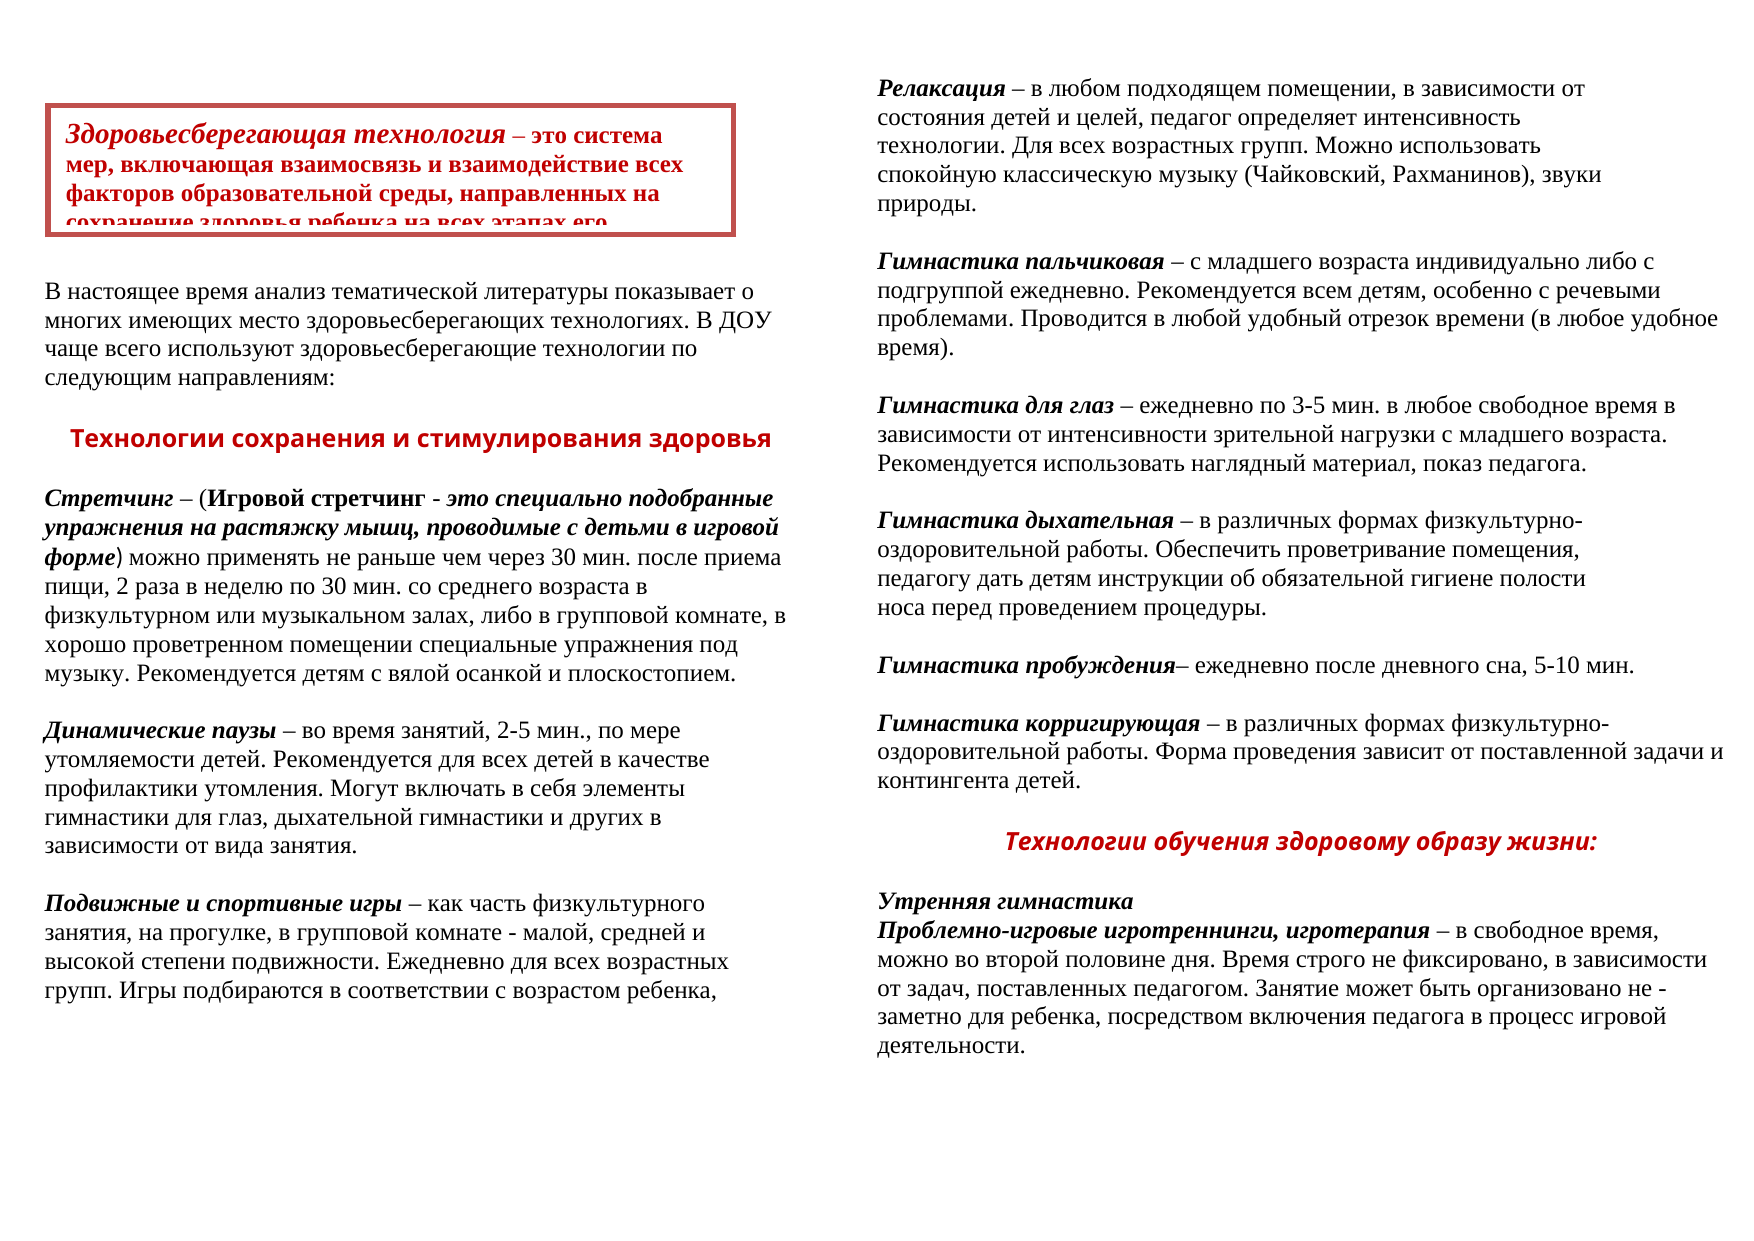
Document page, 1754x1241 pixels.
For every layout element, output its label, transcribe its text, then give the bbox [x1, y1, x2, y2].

text Стретчинг – (Игровой стретчинг - это специально подобранные упражнения на растяжку мышц, проводимые с детьми в игровой форме) можно применять не раньше чем через 30 мин. после приема пищи, 2 раза в неделю по 30 мин. со среднего возраста в физкультурном или музыкальном залах, либо в групповой комнате, в хорошо проветренном помещении специальные упражнения под музыку. Рекомендуется детям с вялой осанкой и плоскостопием. [44, 483, 797, 686]
text Гимнастика корригирующая – в различных формах физкультурно-оздоровительной работы. Форма проведения зависит от поставленной задачи и контингента детей. [877, 708, 1724, 794]
text Технологии обучения здоровому образу жизни: [877, 823, 1724, 857]
text Подвижные и спортивные игры – как часть физкультурного занятия, на прогулке, в групповой комнате - малой, средней и высокой степени подвижности. Ежедневно для всех возрастных групп. Игры подбираются в соответствии с возрастом ребенка, [44, 888, 797, 1003]
text Релаксация – в любом подходящем помещении, в зависимости от состояния детей и целей, педагог определяет интенсивность технологии. Для всех возрастных групп. Можно использовать [877, 73, 1630, 159]
text Технологии сохранения и стимулирования здоровья [44, 420, 797, 454]
text Проблемно-игровые игротреннинги, игротерапия – в свободное время, можно во второй половине дня. Время строго не фиксировано, в зависимости от задач, поставленных педагогом. Занятие может быть организовано не -заметно для ребенка, посредством включения педагога в процесс игровой деятельности. [877, 915, 1724, 1059]
text спокойную классическую музыку (Чайковский, Рахманинов), звуки природы. [877, 159, 1630, 217]
text Утренняя гимнастика [877, 886, 1724, 915]
text Гимнастика дыхательная – в различных формах физкультурно-оздоровительной работы. Обеспечить проветривание помещения, педагогу дать детям инструкции об обязательной гигиене полости носа перед проведением процедуры. [877, 506, 1636, 621]
text Динамические паузы – во время занятий, 2-5 мин., по мере утомляемости детей. Рекомендуется для всех детей в качестве профилактики утомления. Могут включать в себя элементы гимнастики для глаз, дыхательной гимнастики и других в зависимости от вида занятия. [44, 716, 797, 859]
text Гимнастика для глаз – ежедневно по 3-5 мин. в любое свободное время в зависимости от интенсивности зрительной нагрузки с младшего возраста. Рекомендуется использовать наглядный материал, показ педагога. [877, 390, 1724, 476]
text Гимнастика пробуждения– ежедневно после дневного сна, 5-10 мин. [877, 650, 1724, 678]
text В настоящее время анализ тематической литературы показывает о многих имеющих место здоровьесберегающих технологиях. В ДОУ чаще всего используют здоровьесберегающие технологии по следующим направлениям: [44, 276, 797, 391]
text Гимнастика пальчиковая – с младшего возраста индивидуально либо с подгруппой ежедневно. Рекомендуется всем детям, особенно с речевыми проблемами. Проводится в любой удобный отрезок времени (в любое удобное время). [877, 246, 1724, 361]
